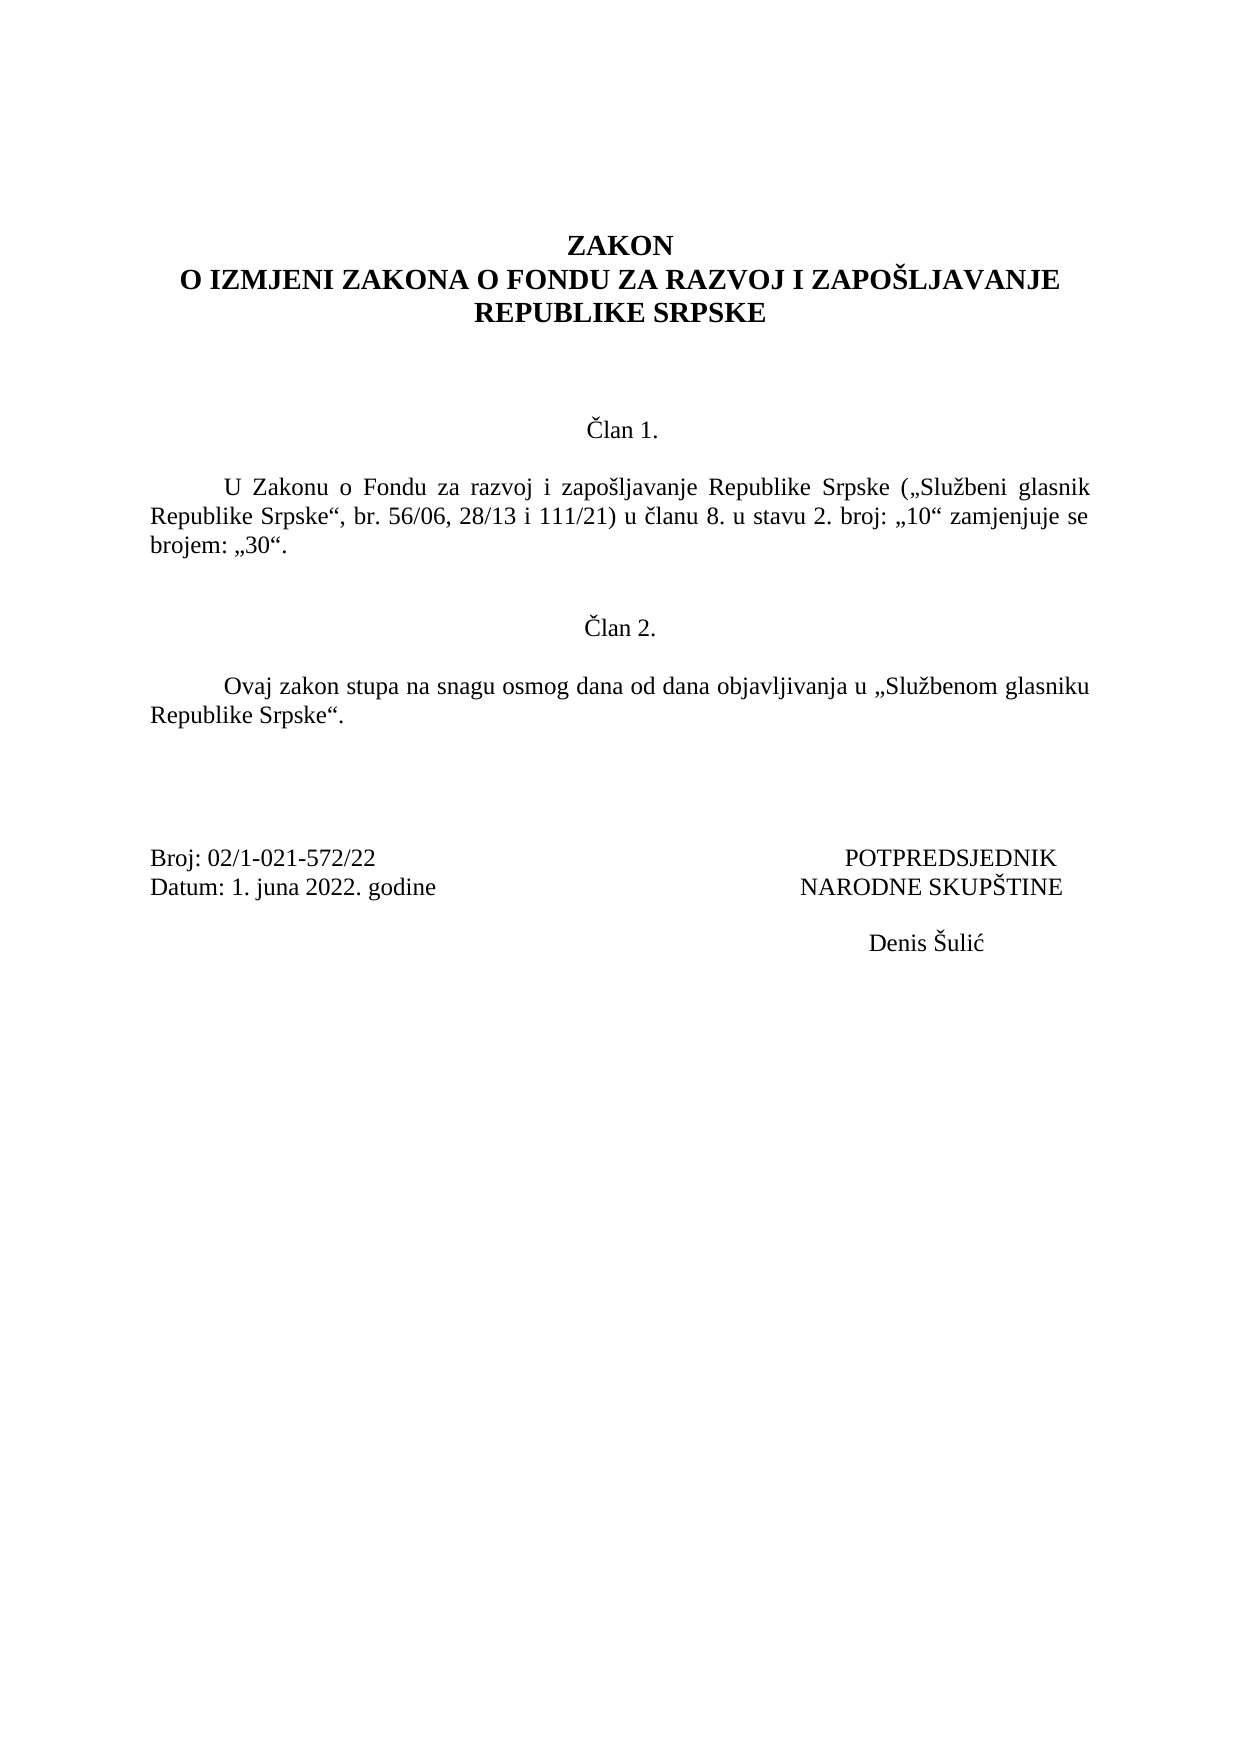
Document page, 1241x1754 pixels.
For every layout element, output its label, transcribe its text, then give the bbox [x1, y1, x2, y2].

text Broj: 02/1-021-572/22 POTPREDSJEDNIK [150, 843, 1090, 872]
text Denis Šulić [150, 928, 1090, 957]
text Član 1. [150, 415, 1090, 444]
text U Zakonu o Fondu za razvoj i zapošljavanje Republike Srpske („Službeni glasnik Republike Srpske“, br. 56/06, 28/13 i 111/21) u članu 8. u stavu 2. broj: „10“ zamjenjuje se brojem: „30“. [150, 472, 1090, 558]
text Datum: 1. juna 2022. godine NARODNE SKUPŠTINE [150, 872, 1090, 900]
text ZAKON [150, 228, 1090, 262]
text REPUBLIKE SRPSKE [150, 296, 1090, 329]
text Ovaj zakon stupa na snagu osmog dana od dana objavljivanja u „Službenom glasniku Republike Srpske“. [150, 671, 1090, 728]
text O IZMJENI ZAKONA O FONDU ZA RAZVOJ I ZAPOŠLJAVANJE [150, 262, 1090, 296]
text Član 2. [150, 613, 1090, 642]
